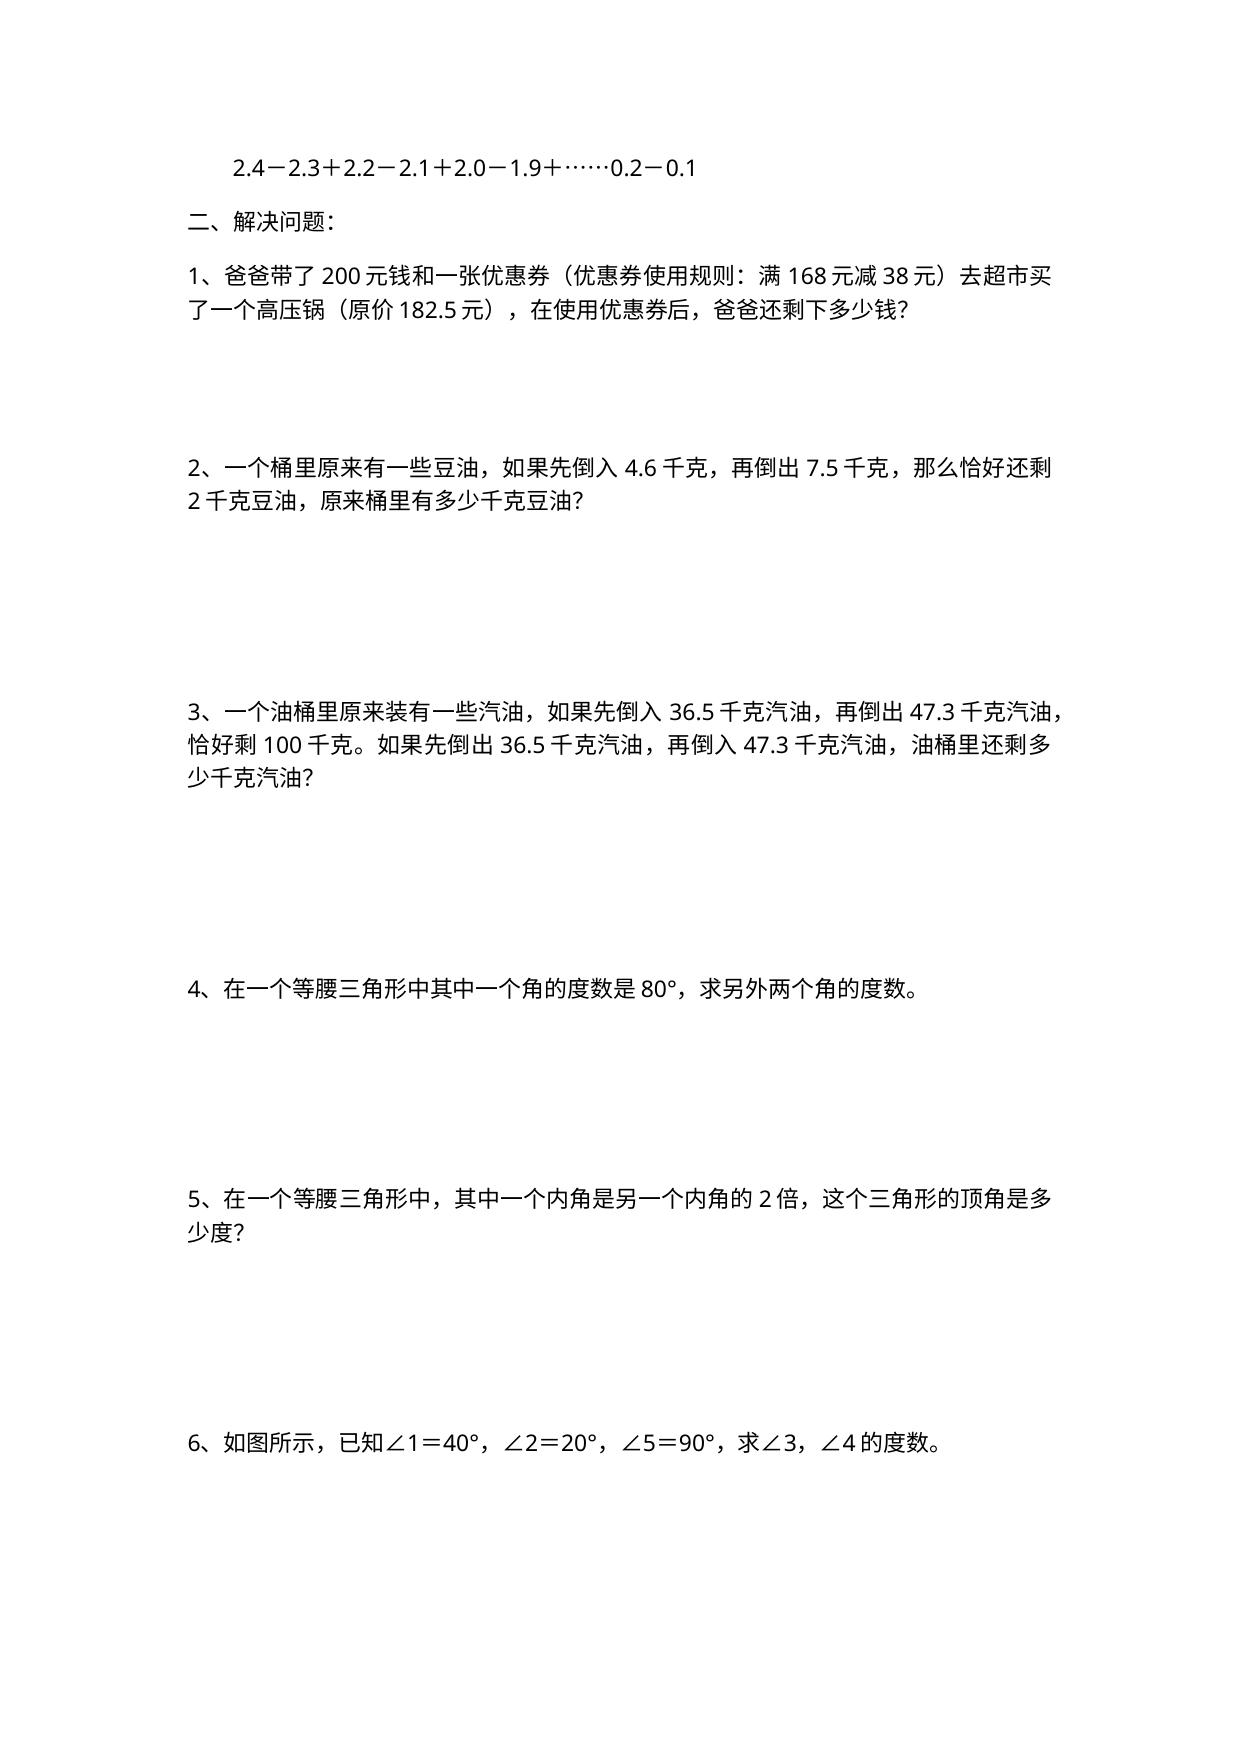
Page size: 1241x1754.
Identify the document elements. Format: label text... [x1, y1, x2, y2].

text 2、一个桶里原来有一些豆油，如果先倒入4.6千克，再倒出7.5千克，那么恰好还剩2千克豆油，原来桶里有多少千克豆油？ [187, 450, 1053, 517]
text 4、在一个等腰三角形中其中一个角的度数是80°，求另外两个角的度数。 [187, 971, 1053, 1004]
text 3、一个油桶里原来装有一些汽油，如果先倒入36.5千克汽油，再倒出47.3千克汽油，恰好剩100千克。如果先倒出36.5千克汽油，再倒入47.3千克汽油，油桶里还剩多少千克汽油？ [187, 694, 1053, 793]
text 二、解决问题： [187, 204, 1053, 237]
text 6、如图所示，已知∠1＝40°，∠2＝20°，∠5＝90°，求∠3，∠4的度数。 [187, 1425, 1053, 1458]
text 2.4－2.3＋2.2－2.1＋2.0－1.9＋……0.2－0.1 [187, 150, 1053, 183]
text 5、在一个等腰三角形中，其中一个内角是另一个内角的2倍，这个三角形的顶角是多少度？ [187, 1181, 1053, 1248]
text 1、爸爸带了200元钱和一张优惠券（优惠券使用规则：满168元减38元）去超市买了一个高压锅（原价182.5元），在使用优惠券后，爸爸还剩下多少钱？ [187, 258, 1053, 325]
